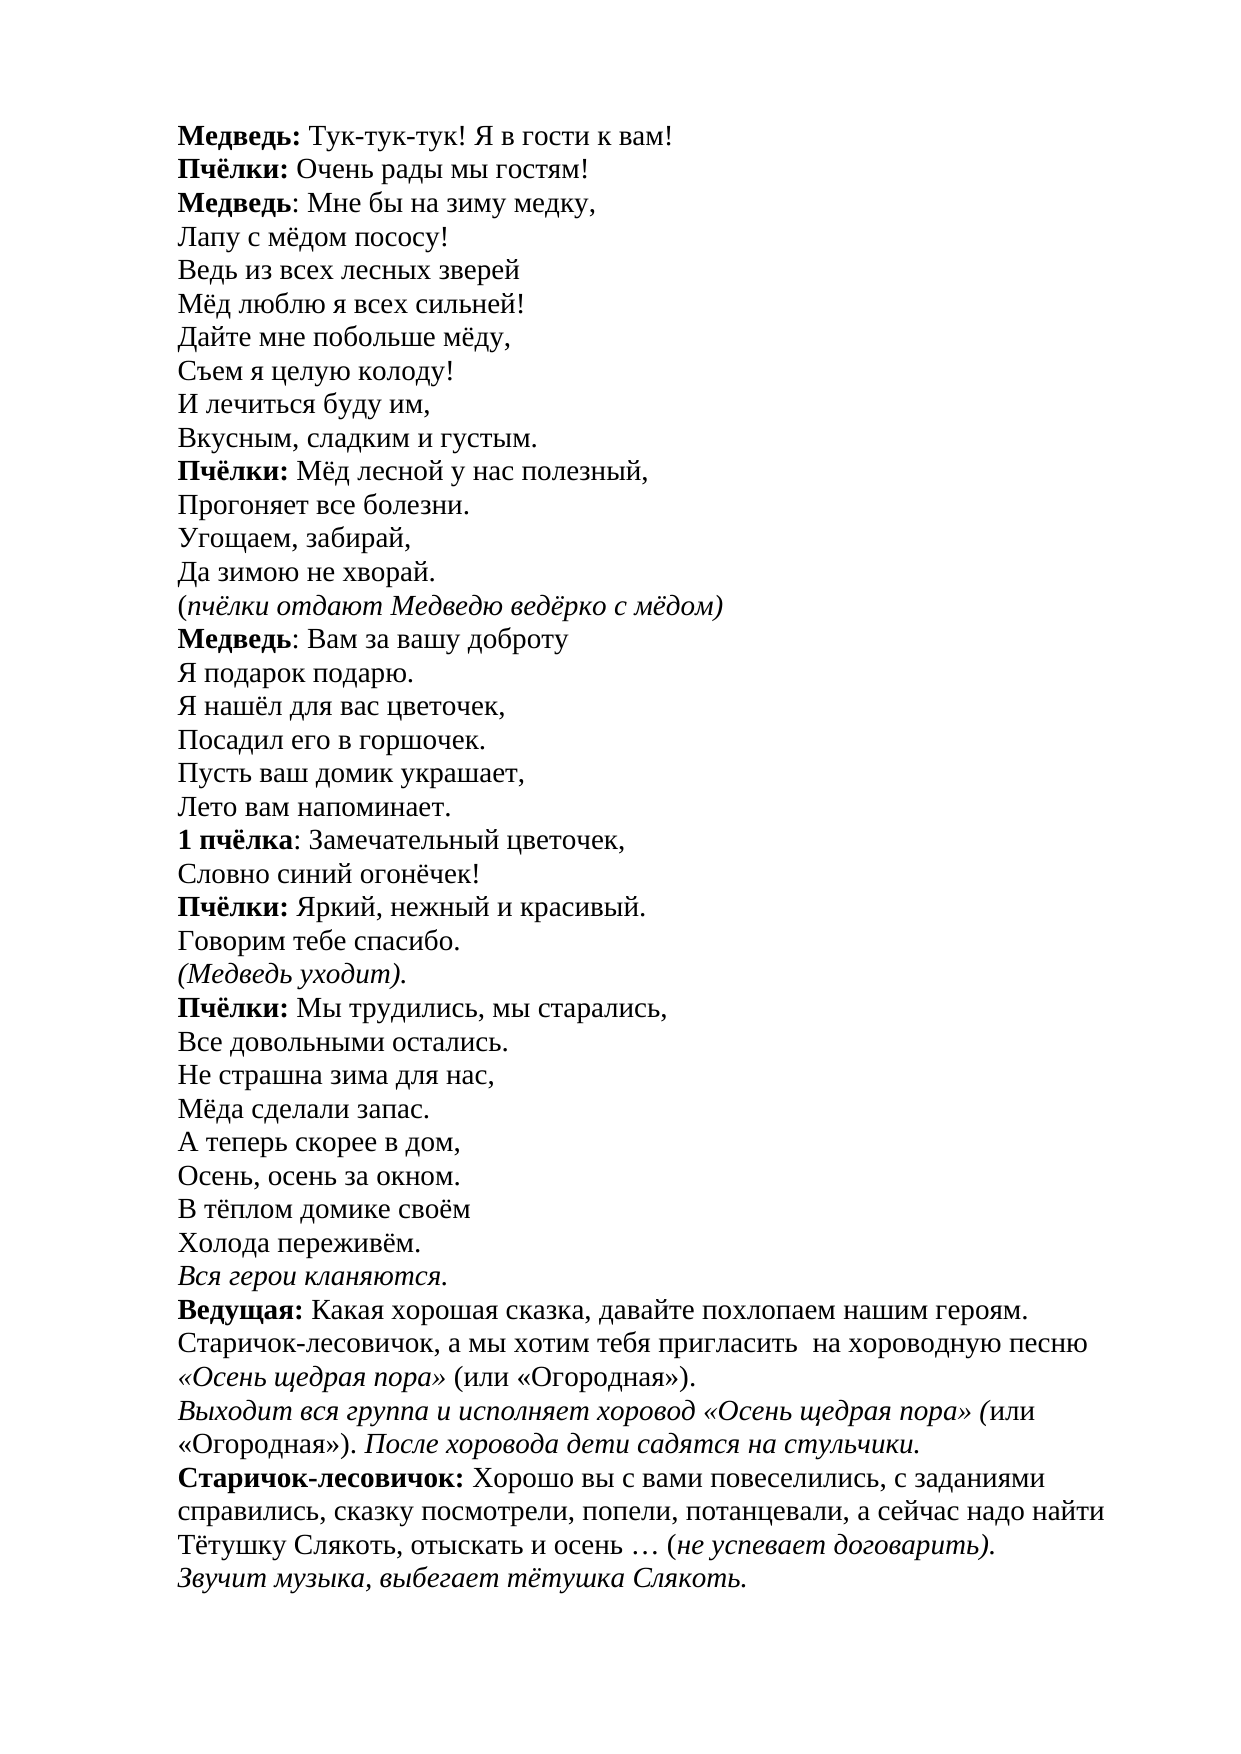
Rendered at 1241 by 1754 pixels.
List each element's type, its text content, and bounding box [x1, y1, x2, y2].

text Я подарок подарю. [177, 655, 1152, 688]
text Звучит музыка, выбегает тётушка Слякоть. [177, 1560, 1152, 1594]
text 1 пчёлка: Замечательный цветочек, [177, 822, 1152, 856]
text Вкусным, сладким и густым. [177, 420, 1152, 453]
text Посадил его в горшочек. [177, 722, 1152, 755]
text Я нашёл для вас цветочек, [177, 688, 1152, 722]
text Говорим тебе спасибо. [177, 923, 1152, 957]
text Пчёлки: Очень рады мы гостям! [177, 152, 1152, 185]
text Осень, осень за окном. [177, 1158, 1152, 1191]
text Пчёлки: Мёд лесной у нас полезный, [177, 453, 1152, 487]
text Медведь: Вам за вашу доброту [177, 621, 1152, 655]
text Лето вам напоминает. [177, 789, 1152, 822]
text Да зимою не хворай. [177, 554, 1152, 588]
text Съем я целую колоду! [177, 353, 1152, 386]
text Угощаем, забирай, [177, 521, 1152, 554]
text (Медведь уходит). [177, 957, 1152, 990]
text Мёд люблю я всех сильней! [177, 286, 1152, 319]
text Мёда сделали запас. [177, 1091, 1152, 1124]
text Вся герои кланяются. [177, 1258, 1152, 1292]
text Старичок-лесовичок: Хорошо вы с вами повеселились, с заданиями справились, сказку посмотрели, попели, потанцевали, а сейчас надо найти Тётушку Слякоть, отыскать и осень … (не успевает договарить). [177, 1460, 1152, 1560]
text Дайте мне побольше мёду, [177, 319, 1152, 353]
text Пусть ваш домик украшает, [177, 755, 1152, 789]
text Словно синий огонёчек! [177, 856, 1152, 889]
text Ведущая: Какая хорошая сказка, давайте похлопаем нашим героям. Старичок-лесовичок, а мы хотим тебя пригласить на хороводную песню «Осень щедрая пора» (или «Огородная»). [177, 1292, 1152, 1393]
text Прогоняет все болезни. [177, 487, 1152, 521]
text Выходит вся группа и исполняет хоровод «Осень щедрая пора» (или «Огородная»). После хоровода дети садятся на стульчики. [177, 1393, 1152, 1460]
text В тёплом домике своём [177, 1191, 1152, 1225]
text (пчёлки отдают Медведю ведёрко с мёдом) [177, 588, 1152, 621]
text Пчёлки: Мы трудились, мы старались, [177, 990, 1152, 1024]
text Не страшна зима для нас, [177, 1057, 1152, 1091]
text Лапу с мёдом пососу! [177, 219, 1152, 252]
text Пчёлки: Яркий, нежный и красивый. [177, 889, 1152, 923]
text Медведь: Тук-тук-тук! Я в гости к вам! [177, 118, 1152, 152]
text И лечиться буду им, [177, 386, 1152, 420]
text Медведь: Мне бы на зиму медку, [177, 185, 1152, 219]
text Ведь из всех лесных зверей [177, 252, 1152, 286]
text А теперь скорее в дом, [177, 1124, 1152, 1158]
text Все довольными остались. [177, 1024, 1152, 1057]
text Холода переживём. [177, 1225, 1152, 1258]
